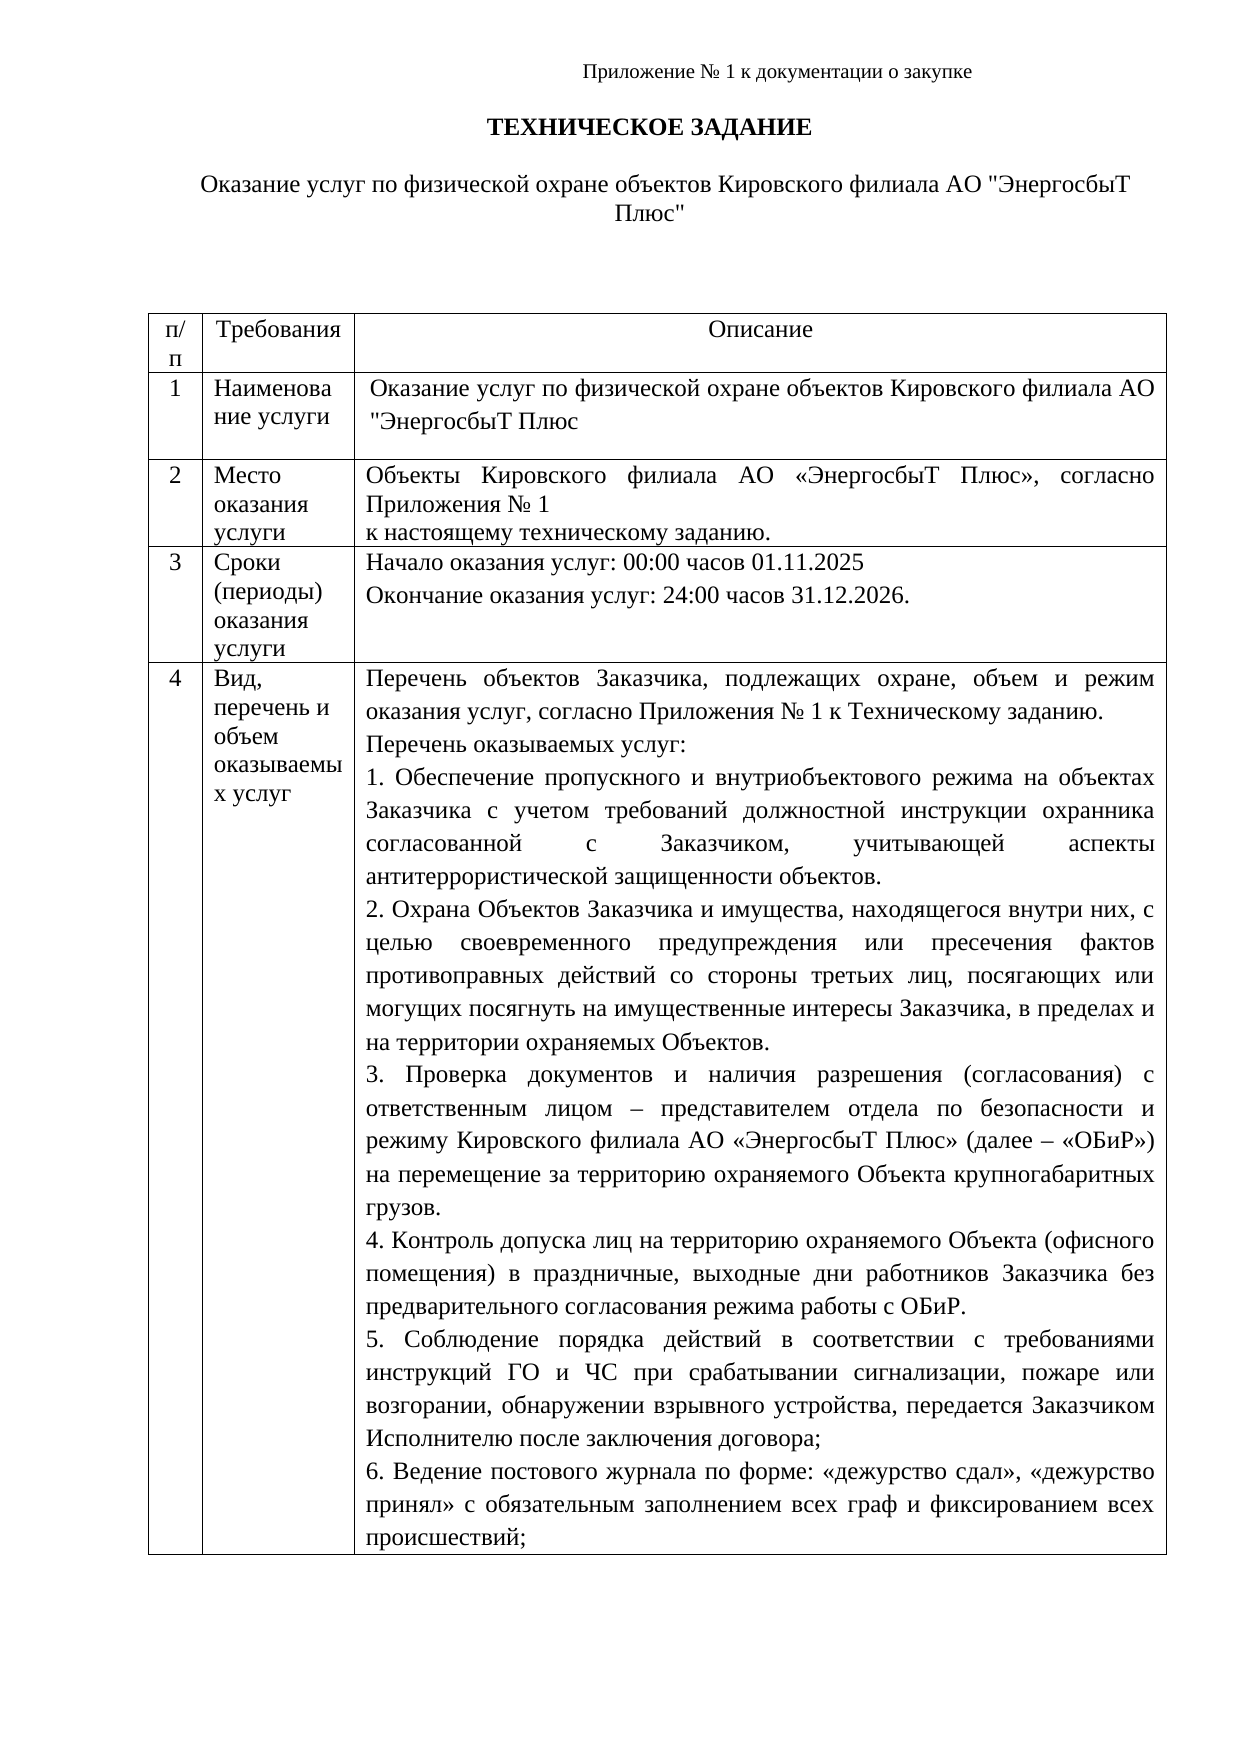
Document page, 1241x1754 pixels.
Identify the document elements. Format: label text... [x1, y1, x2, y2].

table_cell Объекты Кировского филиала АО «ЭнергосбыТ Плюс», согласно Приложения № 1 к настоящему техническому заданию. [355, 460, 1166, 546]
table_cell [355, 663, 1166, 1554]
text ТЕХНИЧЕСКОЕ ЗАДАНИЕ [148, 112, 1152, 141]
table_cell Место оказания услуги [203, 460, 354, 546]
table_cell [203, 663, 354, 1554]
table_cell 2 [149, 460, 202, 546]
table_header Требования [203, 314, 354, 372]
text Приложение № 1 к документации о закупке [148, 59, 1152, 83]
table_header Описание [355, 314, 1166, 372]
table_cell 4 [149, 663, 202, 1554]
table_header п/п [149, 314, 202, 372]
table_cell Наименование услуги [203, 373, 354, 459]
table_cell 1 [149, 373, 202, 459]
table_cell Оказание услуг по физической охране объектов Кировского филиала АО "ЭнергосбыТ Плюс [355, 373, 1166, 459]
text Оказание услуг по физической охране объектов Кировского филиала АО "ЭнергосбыТ Плюс" [148, 169, 1152, 227]
table_cell Сроки (периоды) оказания услуги [203, 547, 354, 662]
table_cell 3 [149, 547, 202, 662]
table_cell Начало оказания услуг: 00:00 часов 01.11.2025 Окончание оказания услуг: 24:00 часов 31.12.2026. [355, 547, 1166, 662]
